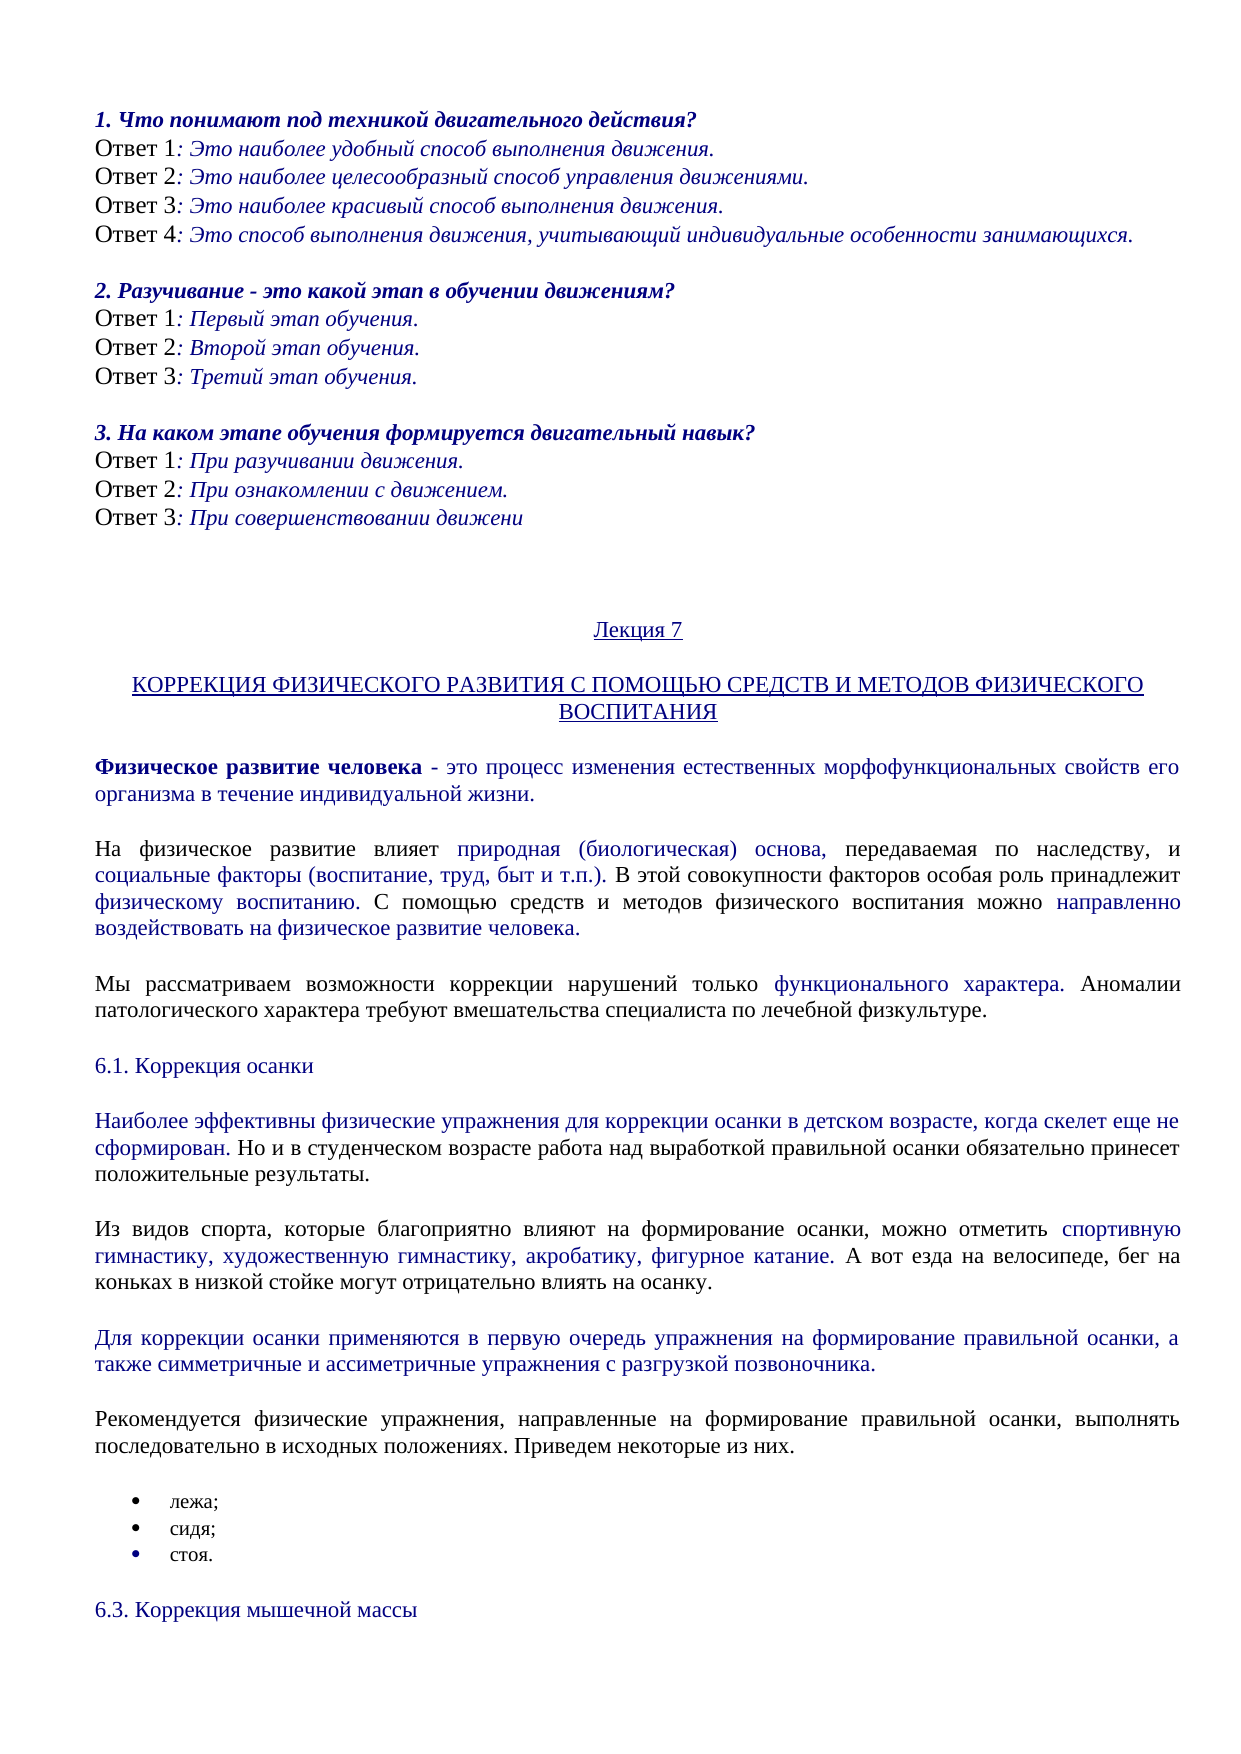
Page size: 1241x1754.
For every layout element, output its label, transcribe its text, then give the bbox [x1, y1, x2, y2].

text КОРРЕКЦИЯ ФИЗИЧЕСКОГО РАЗВИТИЯ С ПОМОЩЬЮ СРЕДСТВ И МЕТОДОВ ФИЗИЧЕСКОГО ВОСПИТАНИЯ [94, 671, 1181, 724]
text Физическое развитие человека - это процесс изменения естественных морфофункциональных свойств его организма в течение индивидуальной жизни. [94, 753, 1181, 806]
text На физическое развитие влияет природная (биологическая) основа, передаваемая по наследству, и социальные факторы (воспитание, труд, быт и т.п.). В этой совокупности факторов особая роль принадлежит физическому воспитанию. С помощью средств и методов физического воспитания можно направленно воздействовать на физическое развитие человека. [94, 835, 1181, 941]
list стоя. [132, 1540, 1181, 1566]
text 1. Что понимают под техникой двигательного действия? Ответ 1: Это наиболее удобный способ выполнения движения. Ответ 2: Это наиболее целесообразный способ управления движениями. Ответ 3: Это наиболее красивый способ выполнения движения. Ответ 4: Это способ выполнения движения, учитывающий индивидуальные особенности занимающихся. [94, 106, 1181, 248]
text Лекция 7 [94, 616, 1181, 642]
text 6.3. Коррекция мышечной массы [94, 1596, 1181, 1622]
text 6.1. Коррекция осанки [94, 1052, 1181, 1078]
text Наиболее эффективны физические упражнения для коррекции осанки в детском возрасте, когда скелет еще не сформирован. Но и в студенческом возрасте работа над выработкой правильной осанки обязательно принесет положительные результаты. [94, 1107, 1181, 1186]
text Рекомендуется физические упражнения, направленные на формирование правильной осанки, выполнять последовательно в исходных положениях. Приведем некоторые из них. [94, 1406, 1181, 1458]
text Для коррекции осанки применяются в первую очередь упражнения на формирование правильной осанки, а также симметричные и ассиметричные упражнения с разгрузкой позвоночника. [94, 1324, 1181, 1376]
text 2. Разучивание - это какой этап в обучении движениям? Ответ 1: Первый этап обучения. Ответ 2: Второй этап обучения. Ответ 3: Третий этап обучения. [94, 277, 1181, 389]
text Из видов спорта, которые благоприятно влияют на формирование осанки, можно отметить спортивную гимнастику, художественную гимнастику, акробатику, фигурное катание. А вот езда на велосипеде, бег на коньках в низкой стойке могут отрицательно влиять на осанку. [94, 1215, 1181, 1294]
list лежа; [132, 1487, 1181, 1514]
text Мы рассматриваем возможности коррекции нарушений только функционального характера. Аномалии патологического характера требуют вмешательства специалиста по лечебной физкультуре. [94, 970, 1181, 1022]
text 3. На каком этапе обучения формируется двигательный навык? Ответ 1: При разучивании движения. Ответ 2: При ознакомлении с движением. Ответ 3: При совершенствовании движени [94, 419, 1181, 531]
list сидя; [132, 1514, 1181, 1540]
